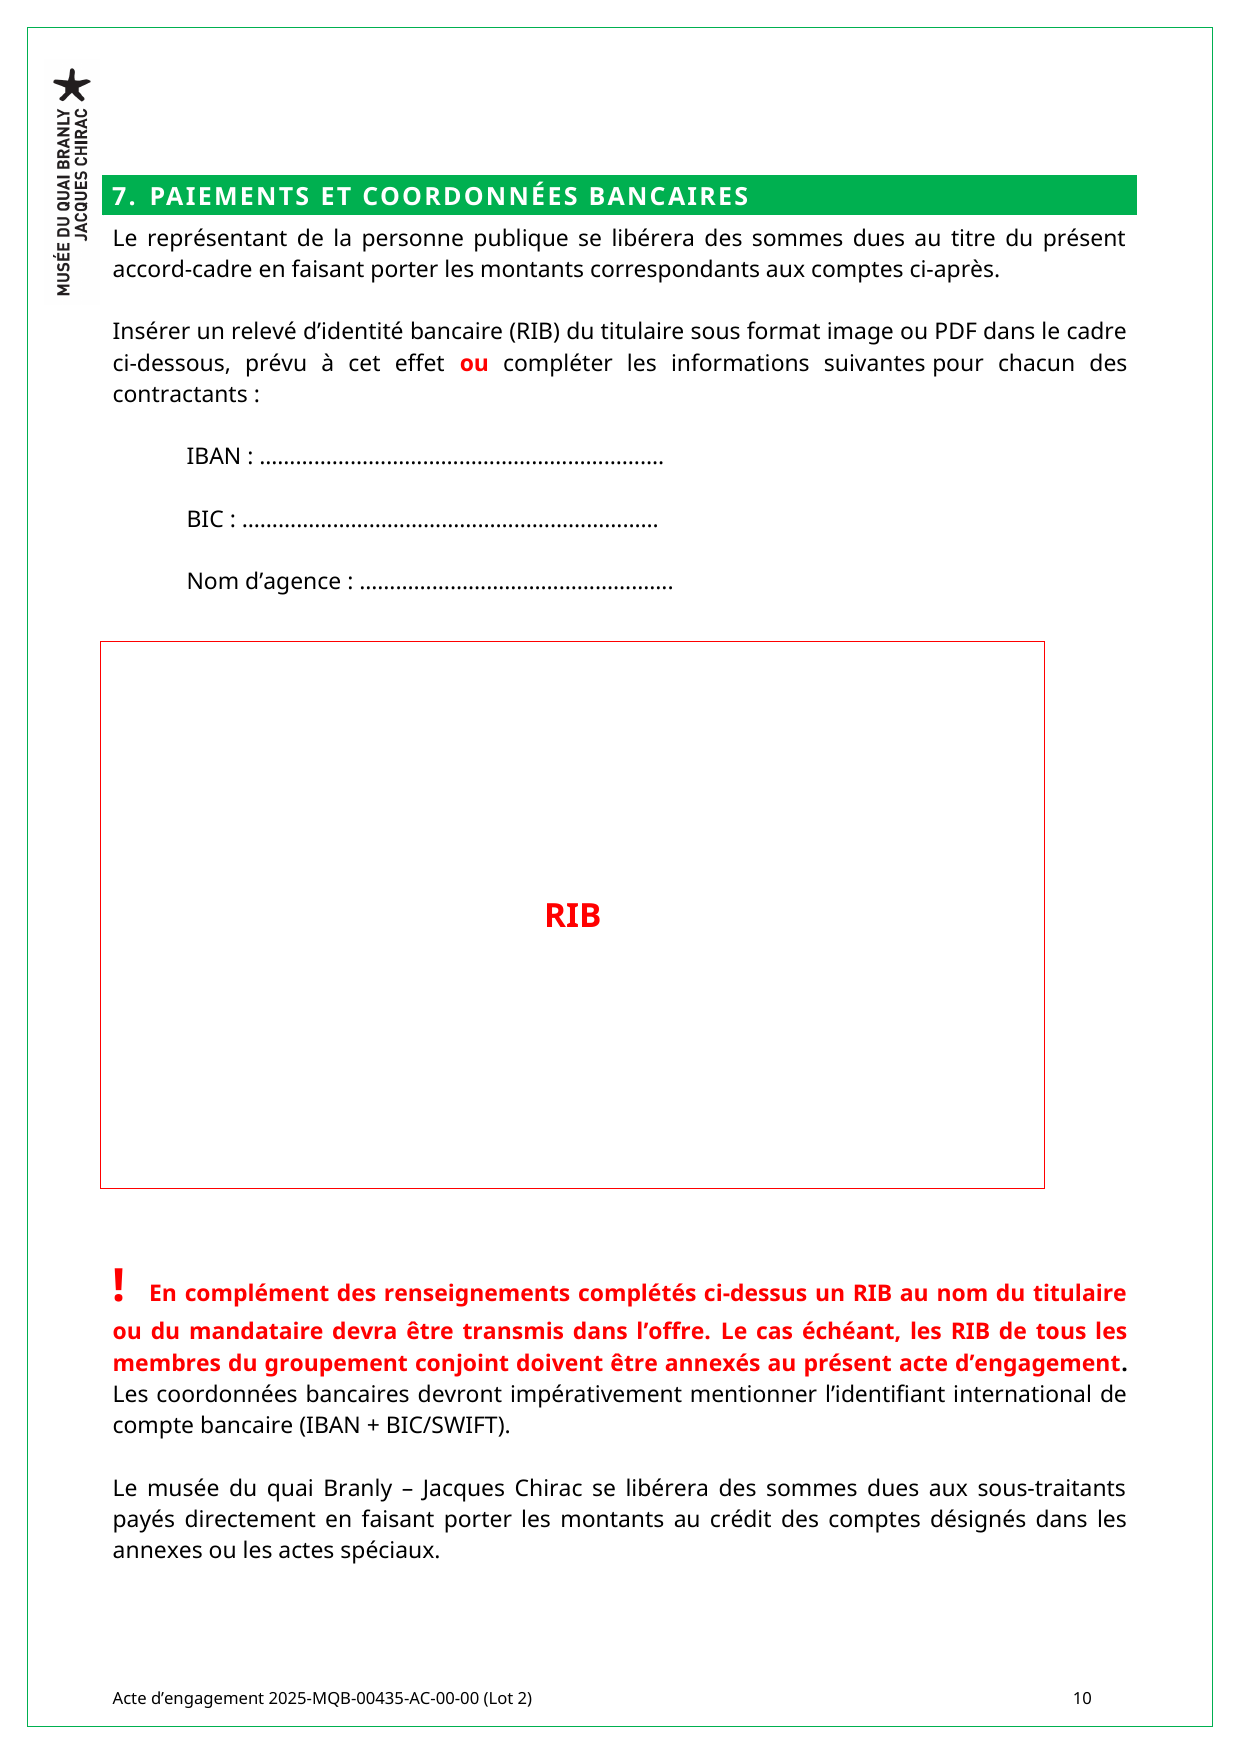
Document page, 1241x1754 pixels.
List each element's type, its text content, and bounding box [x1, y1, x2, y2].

text IBAN : …………………………………………………………. [186, 440, 1128, 472]
title Paiements et coordonnées bancaires [104, 176, 1136, 214]
text Insérer un relevé d’identité bancaire (RIB) du titulaire sous format image ou PDF dans le cadre ci-dessous, prévu à cet effet ou compléter les informations suivantes pour chacun des contractants : [112, 315, 1128, 409]
table_header RIB [101, 642, 1044, 1188]
text Le représentant de la personne publique se libérera des sommes dues au titre du présent accord-cadre en faisant porter les montants correspondants aux comptes ci-après. [112, 222, 1128, 284]
text ! En complément des renseignements complétés ci-dessus un RIB au nom du titulaire ou du mandataire devra être transmis dans l’offre. Le cas échéant, les RIB de tous les membres du groupement conjoint doivent être annexés au présent acte d’engagement. Les coordonnées bancaires devront impérativement mentionner l’identifiant international de compte bancaire (IBAN + BIC/SWIFT). [112, 1253, 1128, 1440]
text Le musée du quai Branly – Jacques Chirac se libérera des sommes dues aux sous-traitants payés directement en faisant porter les montants au crédit des comptes désignés dans les annexes ou les actes spéciaux. [112, 1471, 1128, 1565]
text Nom d’agence : ……………………………………………. [186, 565, 1128, 597]
text BIC : …………………………………………………………… [186, 503, 1128, 534]
